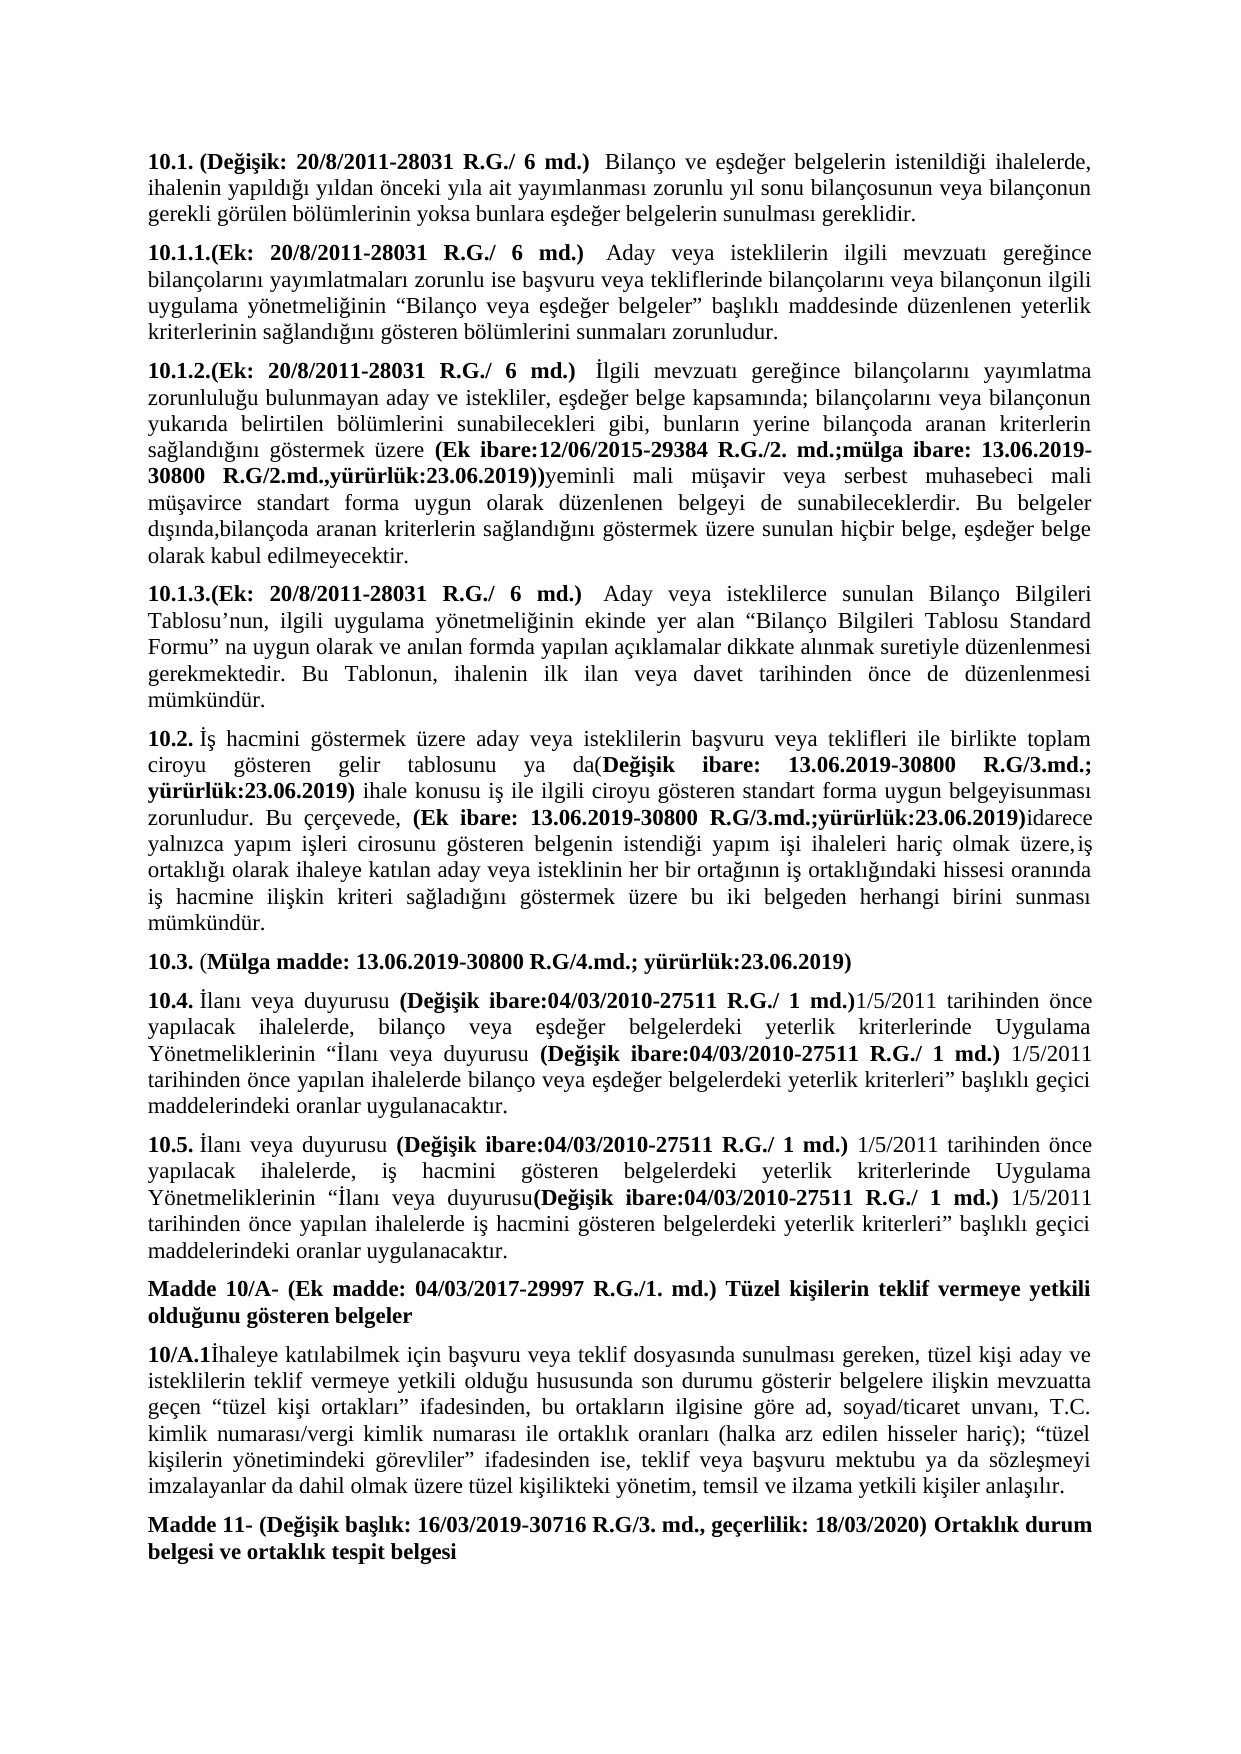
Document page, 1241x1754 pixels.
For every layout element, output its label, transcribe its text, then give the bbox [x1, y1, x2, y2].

text 10/A.1İhaleye katılabilmek için başvuru veya teklif dosyasında sunulması gereken, tüzel kişi aday ve isteklilerin teklif vermeye yetkili olduğu hususunda son durumu gösterir belgelere ilişkin mevzuatta geçen “tüzel kişi ortakları” ifadesinden, bu ortakların ilgisine göre ad, soyad/ticaret unvanı, T.C. kimlik numarası/vergi kimlik numarası ile ortaklık oranları (halka arz edilen hisseler hariç); “tüzel kişilerin yönetimindeki görevliler” ifadesinden ise, teklif veya başvuru mektubu ya da sözleşmeyi imzalayanlar da dahil olmak üzere tüzel kişilikteki yönetim, temsil ve ilzama yetkili kişiler anlaşılır. [148, 1341, 1092, 1499]
text 10.1.2.(Ek: 20/8/2011-28031 R.G./ 6 md.) İlgili mevzuatı gereğince bilançolarını yayımlatma zorunluluğu bulunmayan aday ve istekliler, eşdeğer belge kapsamında; bilançolarını veya bilançonun yukarıda belirtilen bölümlerini sunabilecekleri gibi, bunların yerine bilançoda aranan kriterlerin sağlandığını göstermek üzere (Ek ibare:12/06/2015-29384 R.G./2. md.;mülga ibare: 13.06.2019-30800 R.G/2.md.,yürürlük:23.06.2019))yeminli mali müşavir veya serbest muhasebeci mali müşavirce standart forma uygun olarak düzenlenen belgeyi de sunabileceklerdir. Bu belgeler dışında,bilançoda aranan kriterlerin sağlandığını göstermek üzere sunulan hiçbir belge, eşdeğer belge olarak kabul edilmeyecektir. [148, 357, 1092, 568]
text 10.4. İlanı veya duyurusu (Değişik ibare:04/03/2010-27511 R.G./ 1 md.)1/5/2011 tarihinden önce yapılacak ihalelerde, bilanço veya eşdeğer belgelerdeki yeterlik kriterlerinde Uygulama Yönetmeliklerinin “İlanı veya duyurusu (Değişik ibare:04/03/2010-27511 R.G./ 1 md.) 1/5/2011 tarihinden önce yapılan ihalelerde bilanço veya eşdeğer belgelerdeki yeterlik kriterleri” başlıklı geçici maddelerindeki oranlar uygulanacaktır. [148, 987, 1092, 1119]
text 10.1. (Değişik: 20/8/2011-28031 R.G./ 6 md.) Bilanço ve eşdeğer belgelerin istenildiği ihalelerde, ihalenin yapıldığı yıldan önceki yıla ait yayımlanması zorunlu yıl sonu bilançosunun veya bilançonun gerekli görülen bölümlerinin yoksa bunlara eşdeğer belgelerin sunulması gereklidir. [148, 148, 1092, 227]
text 10.1.3.(Ek: 20/8/2011-28031 R.G./ 6 md.) Aday veya isteklilerce sunulan Bilanço Bilgileri Tablosu’nun, ilgili uygulama yönetmeliğinin ekinde yer alan “Bilanço Bilgileri Tablosu Standard Formu” na uygun olarak ve anılan formda yapılan açıklamalar dikkate alınmak suretiyle düzenlenmesi gerekmektedir. Bu Tablonun, ihalenin ilk ilan veya davet tarihinden önce de düzenlenmesi mümkündür. [148, 581, 1092, 712]
text 10.3. (Mülga madde: 13.06.2019-30800 R.G/4.md.; yürürlük:23.06.2019) [148, 948, 1092, 974]
text 10.5. İlanı veya duyurusu (Değişik ibare:04/03/2010-27511 R.G./ 1 md.) 1/5/2011 tarihinden önce yapılacak ihalelerde, iş hacmini gösteren belgelerdeki yeterlik kriterlerinde Uygulama Yönetmeliklerinin “İlanı veya duyurusu(Değişik ibare:04/03/2010-27511 R.G./ 1 md.) 1/5/2011 tarihinden önce yapılan ihalelerde iş hacmini gösteren belgelerdeki yeterlik kriterleri” başlıklı geçici maddelerindeki oranlar uygulanacaktır. [148, 1131, 1092, 1263]
text Madde 11- (Değişik başlık: 16/03/2019-30716 R.G/3. md., geçerlilik: 18/03/2020) Ortaklık durum belgesi ve ortaklık tespit belgesi [148, 1511, 1092, 1564]
text Madde 10/A- (Ek madde: 04/03/2017-29997 R.G./1. md.) Tüzel kişilerin teklif vermeye yetkili olduğunu gösteren belgeler [148, 1276, 1092, 1328]
text 10.1.1.(Ek: 20/8/2011-28031 R.G./ 6 md.) Aday veya isteklilerin ilgili mevzuatı gereğince bilançolarını yayımlatmaları zorunlu ise başvuru veya tekliflerinde bilançolarını veya bilançonun ilgili uygulama yönetmeliğinin “Bilanço veya eşdeğer belgeler” başlıklı maddesinde düzenlenen yeterlik kriterlerinin sağlandığını gösteren bölümlerini sunmaları zorunludur. [148, 239, 1092, 345]
text 10.2. İş hacmini göstermek üzere aday veya isteklilerin başvuru veya teklifleri ile birlikte toplam ciroyu gösteren gelir tablosunu ya da(Değişik ibare: 13.06.2019-30800 R.G/3.md.; yürürlük:23.06.2019) ihale konusu iş ile ilgili ciroyu gösteren standart forma uygun belgeyisunması zorunludur. Bu çerçevede, (Ek ibare: 13.06.2019-30800 R.G/3.md.;yürürlük:23.06.2019)idarece yalnızca yapım işleri cirosunu gösteren belgenin istendiği yapım işi ihaleleri hariç olmak üzere,iş ortaklığı olarak ihaleye katılan aday veya isteklinin her bir ortağının iş ortaklığındaki hissesi oranında iş hacmine ilişkin kriteri sağladığını göstermek üzere bu iki belgeden herhangi birini sunması mümkündür. [148, 725, 1092, 936]
